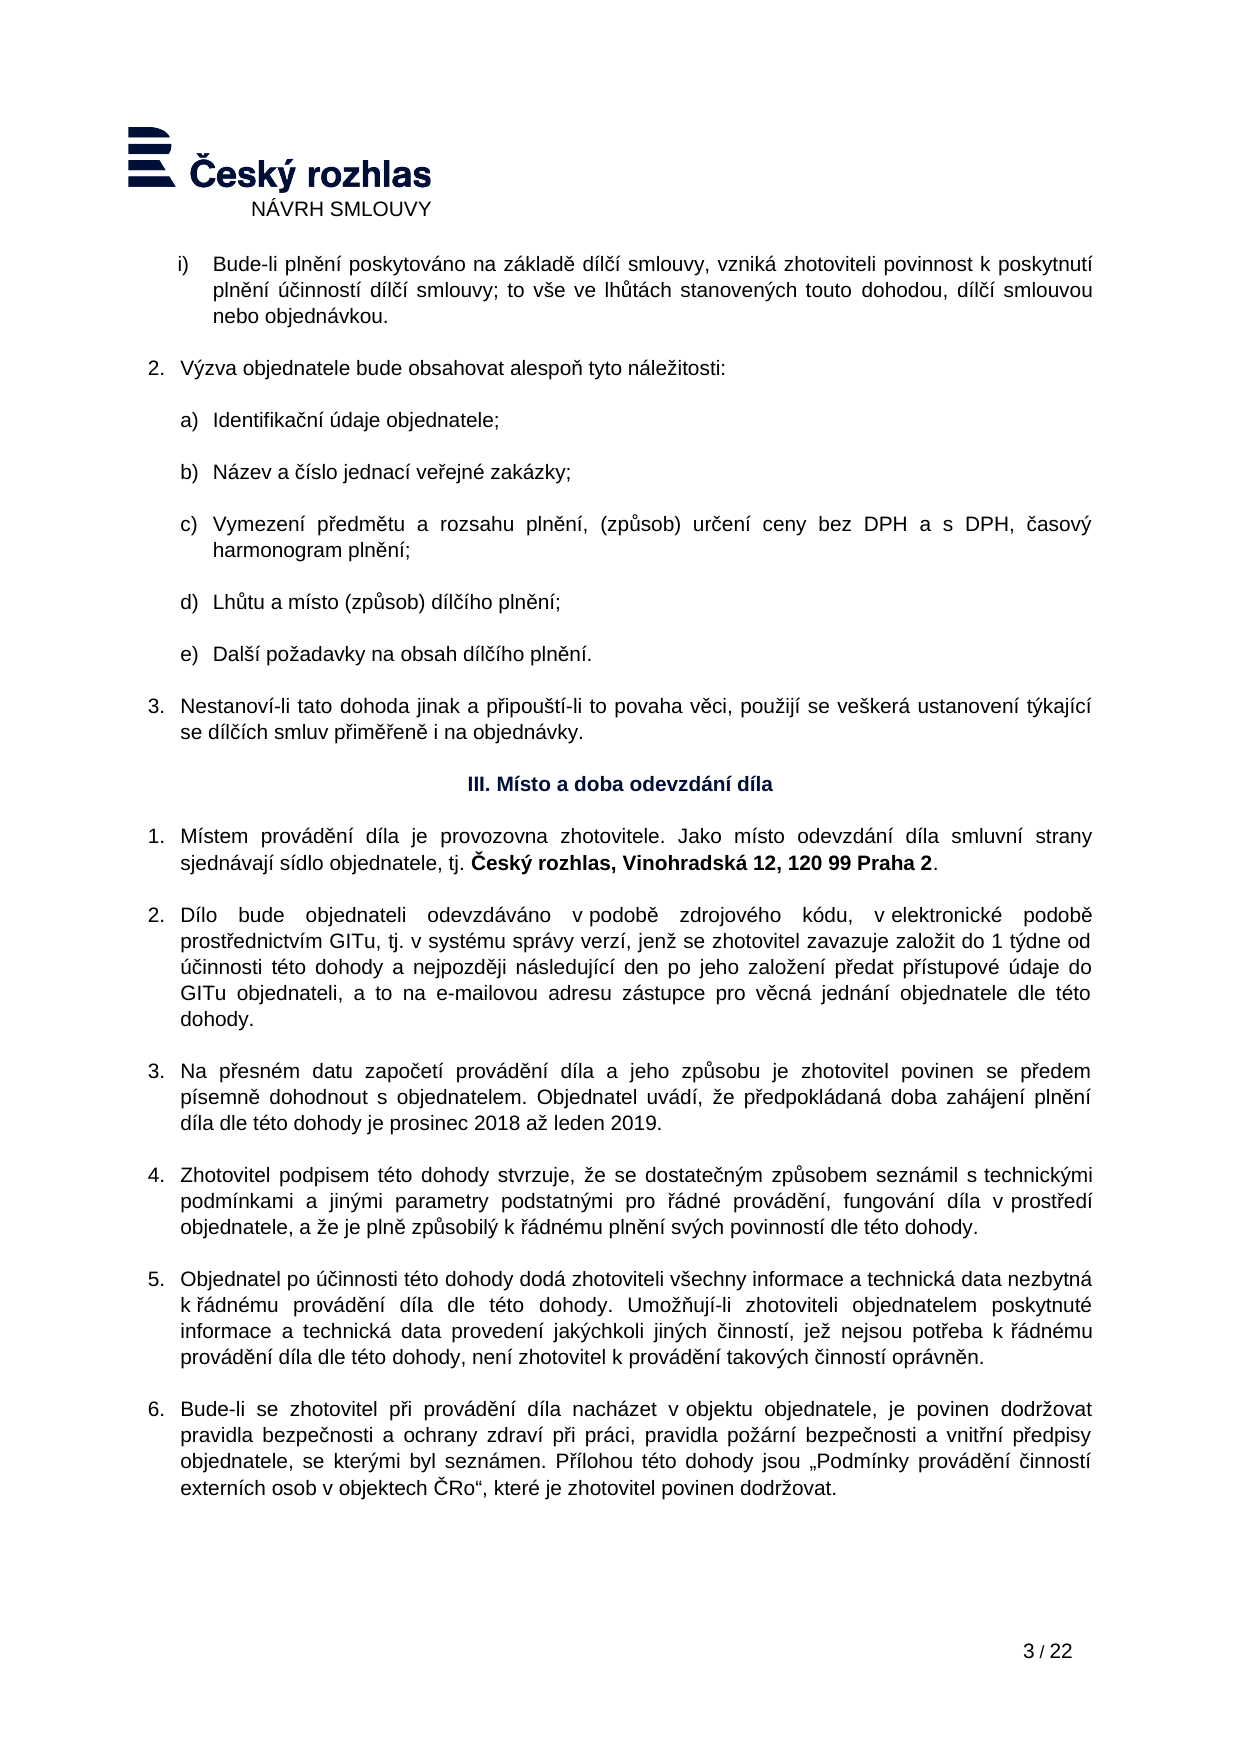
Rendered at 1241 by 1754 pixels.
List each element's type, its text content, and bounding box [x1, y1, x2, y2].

list Bude-li se zhotovitel při provádění díla nacházet v objektu objednatele, je povinen dodržovat pravidla bezpečnosti a ochrany zdraví při práci, pravidla požární bezpečnosti a vnitřní předpisy objednatele, se kterými byl seznámen. Přílohou této dohody jsou „Podmínky provádění činností externích osob v objektech ČRo“, které je zhotovitel povinen dodržovat. [148, 1396, 1093, 1500]
list Lhůtu a místo (způsob) dílčího plnění; [180, 589, 1093, 615]
list Nestanoví-li tato dohoda jinak a připouští-li to povaha věci, použijí se veškerá ustanovení týkající se dílčích smluv přiměřeně i na objednávky. [148, 693, 1093, 745]
list Další požadavky na obsah dílčího plnění. [180, 641, 1093, 667]
list Bude-li plnění poskytováno na základě dílčí smlouvy, vzniká zhotoviteli povinnost k poskytnutí plnění účinností dílčí smlouvy; to vše ve lhůtách stanovených touto dohodou, dílčí smlouvou nebo objednávkou. [177, 250, 1093, 328]
list Místem provádění díla je provozovna zhotovitele. Jako místo odevzdání díla smluvní strany sjednávají sídlo objednatele, tj. Český rozhlas, Vinohradská 12, 120 99 Praha 2. [148, 823, 1093, 875]
subtitle Místo a doba odevzdání díla [148, 771, 1093, 797]
list Název a číslo jednací veřejné zakázky; [180, 458, 1093, 484]
list Identifikační údaje objednatele; [180, 406, 1093, 432]
list Objednatel po účinnosti této dohody dodá zhotoviteli všechny informace a technická data nezbytná k řádnému provádění díla dle této dohody. Umožňují-li zhotoviteli objednatelem poskytnuté informace a technická data provedení jakýchkoli jiných činností, jež nejsou potřeba k řádnému provádění díla dle této dohody, není zhotovitel k provádění takových činností oprávněn. [148, 1266, 1093, 1370]
list Vymezení předmětu a rozsahu plnění, (způsob) určení ceny bez DPH a s DPH, časový harmonogram plnění; [180, 511, 1093, 563]
list Na přesném datu započetí provádění díla a jeho způsobu je zhotovitel povinen se předem písemně dohodnout s objednatelem. Objednatel uvádí, že předpokládaná doba zahájení plnění díla dle této dohody je prosinec 2018 až leden 2019. [148, 1057, 1093, 1136]
list Zhotovitel podpisem této dohody stvrzuje, že se dostatečným způsobem seznámil s technickými podmínkami a jinými parametry podstatnými pro řádné provádění, fungování díla v prostředí objednatele, a že je plně způsobilý k řádnému plnění svých povinností dle této dohody. [148, 1162, 1093, 1240]
picture [128, 127, 431, 193]
list Výzva objednatele bude obsahovat alespoň tyto náležitosti: [148, 354, 1093, 380]
list Dílo bude objednateli odevzdáváno v podobě zdrojového kódu, v elektronické podobě prostřednictvím GITu, tj. v systému správy verzí, jenž se zhotovitel zavazuje založit do 1 týdne od účinnosti této dohody a nejpozději následující den po jeho založení předat přístupové údaje do GITu objednateli, a to na e-mailovou adresu zástupce pro věcná jednání objednatele dle této dohody. [148, 901, 1093, 1031]
